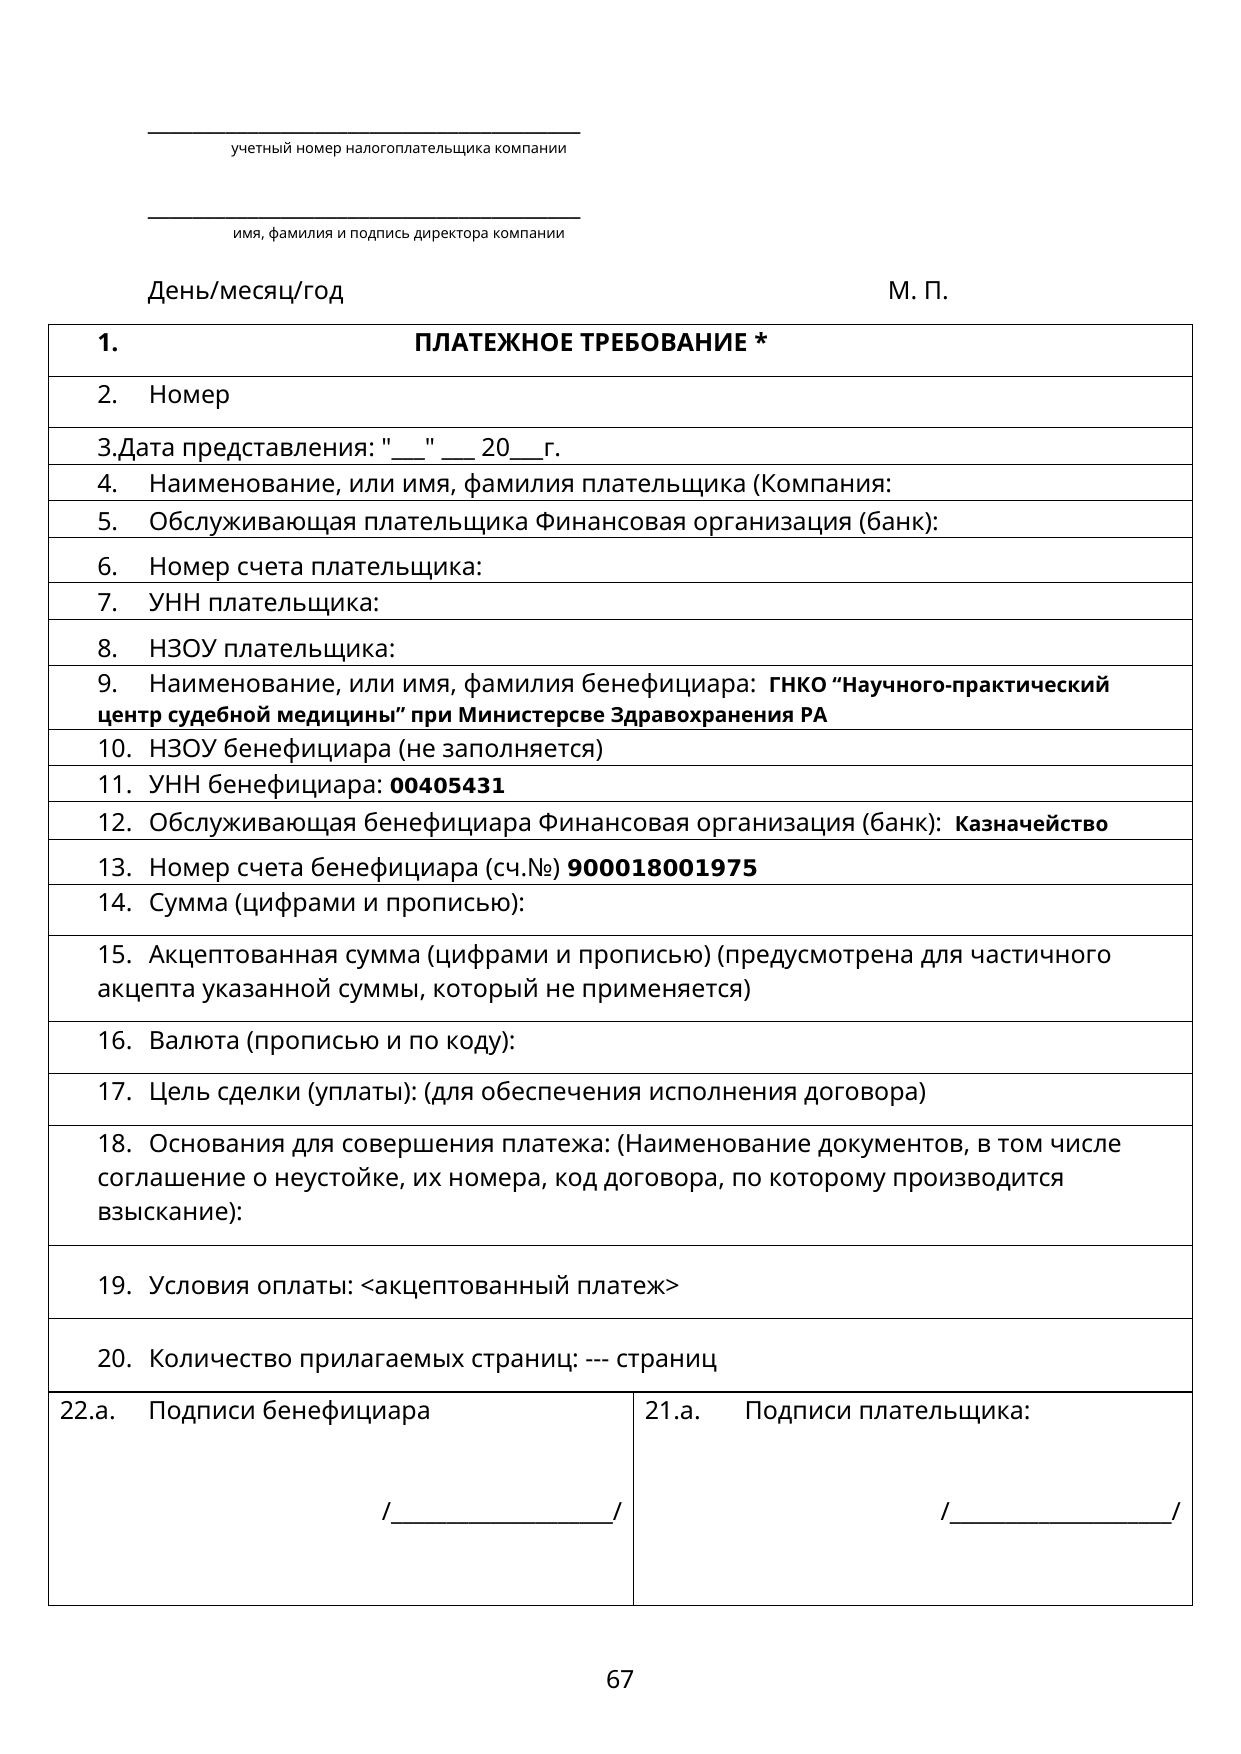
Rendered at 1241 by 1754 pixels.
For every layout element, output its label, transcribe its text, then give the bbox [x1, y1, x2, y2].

text учетный номер налогоплательщика компании [148, 137, 650, 172]
table_cell 6. Номер счета плательщика: [49, 538, 1192, 582]
table_cell 4. Наименование, или имя, фамилия плательщика (Компания: [49, 465, 1192, 499]
table_cell 14. Сумма (цифрами и прописью): [49, 885, 1192, 935]
table_cell 5. Обслуживающая плательщика Финансовая организация (банк): [49, 501, 1192, 537]
text _______________________________________ [148, 103, 1092, 137]
table_cell 10. НЗОУ бенефициара (не заполняется) [49, 730, 1192, 765]
table_cell 7. УНН плательщика: [49, 583, 1192, 619]
table_cell 20. Количество прилагаемых страниц: --- страниц [49, 1319, 1192, 1391]
table_cell 19. Условия оплаты: <акцептованный платеж> [49, 1246, 1192, 1318]
table_cell 18. Основания для совершения платежа: (Наименование документов, в том числе соглашение о неустойке, их номера, код договора, по которому производится взыскание): [49, 1126, 1192, 1245]
table_cell 11. УНН бенефициара: 00405431 [49, 766, 1192, 801]
table_cell 16. Валюта (прописью и по коду): [49, 1022, 1192, 1073]
table_cell 3.Дата представления: "___" ___ 20___г. [49, 428, 1192, 464]
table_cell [49, 1393, 633, 1605]
text День/месяц/год М. П. [148, 273, 1092, 307]
table_cell 9. Наименование, или имя, фамилия бенефициара: ГНКО “Научного-практический центр судебной медицины” при Министерсве Здравохранения РА [49, 666, 1192, 728]
text _______________________________________ [148, 188, 1092, 222]
table_cell 12. Обслуживающая бенефициара Финансовая организация (банк): Казначейство [49, 802, 1192, 838]
table_cell 13. Номер счета бенефициара (сч.№) 900018001975 [49, 840, 1192, 884]
table_cell 17. Цель сделки (уплаты): (для обеспечения исполнения договора) [49, 1074, 1192, 1125]
table_cell 2. Номер [49, 377, 1192, 427]
table_header 1. ПЛАТЕЖНОЕ ТРЕБОВАНИЕ * [49, 325, 1192, 376]
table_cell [634, 1393, 1192, 1605]
table_cell 8. НЗОУ плательщика: [49, 620, 1192, 665]
text имя, фамилия и подпись директора компании [148, 222, 650, 256]
table_cell 15. Акцептованная сумма (цифрами и прописью) (предусмотрена для частичного акцепта указанной суммы, который не применяется) [49, 936, 1192, 1021]
